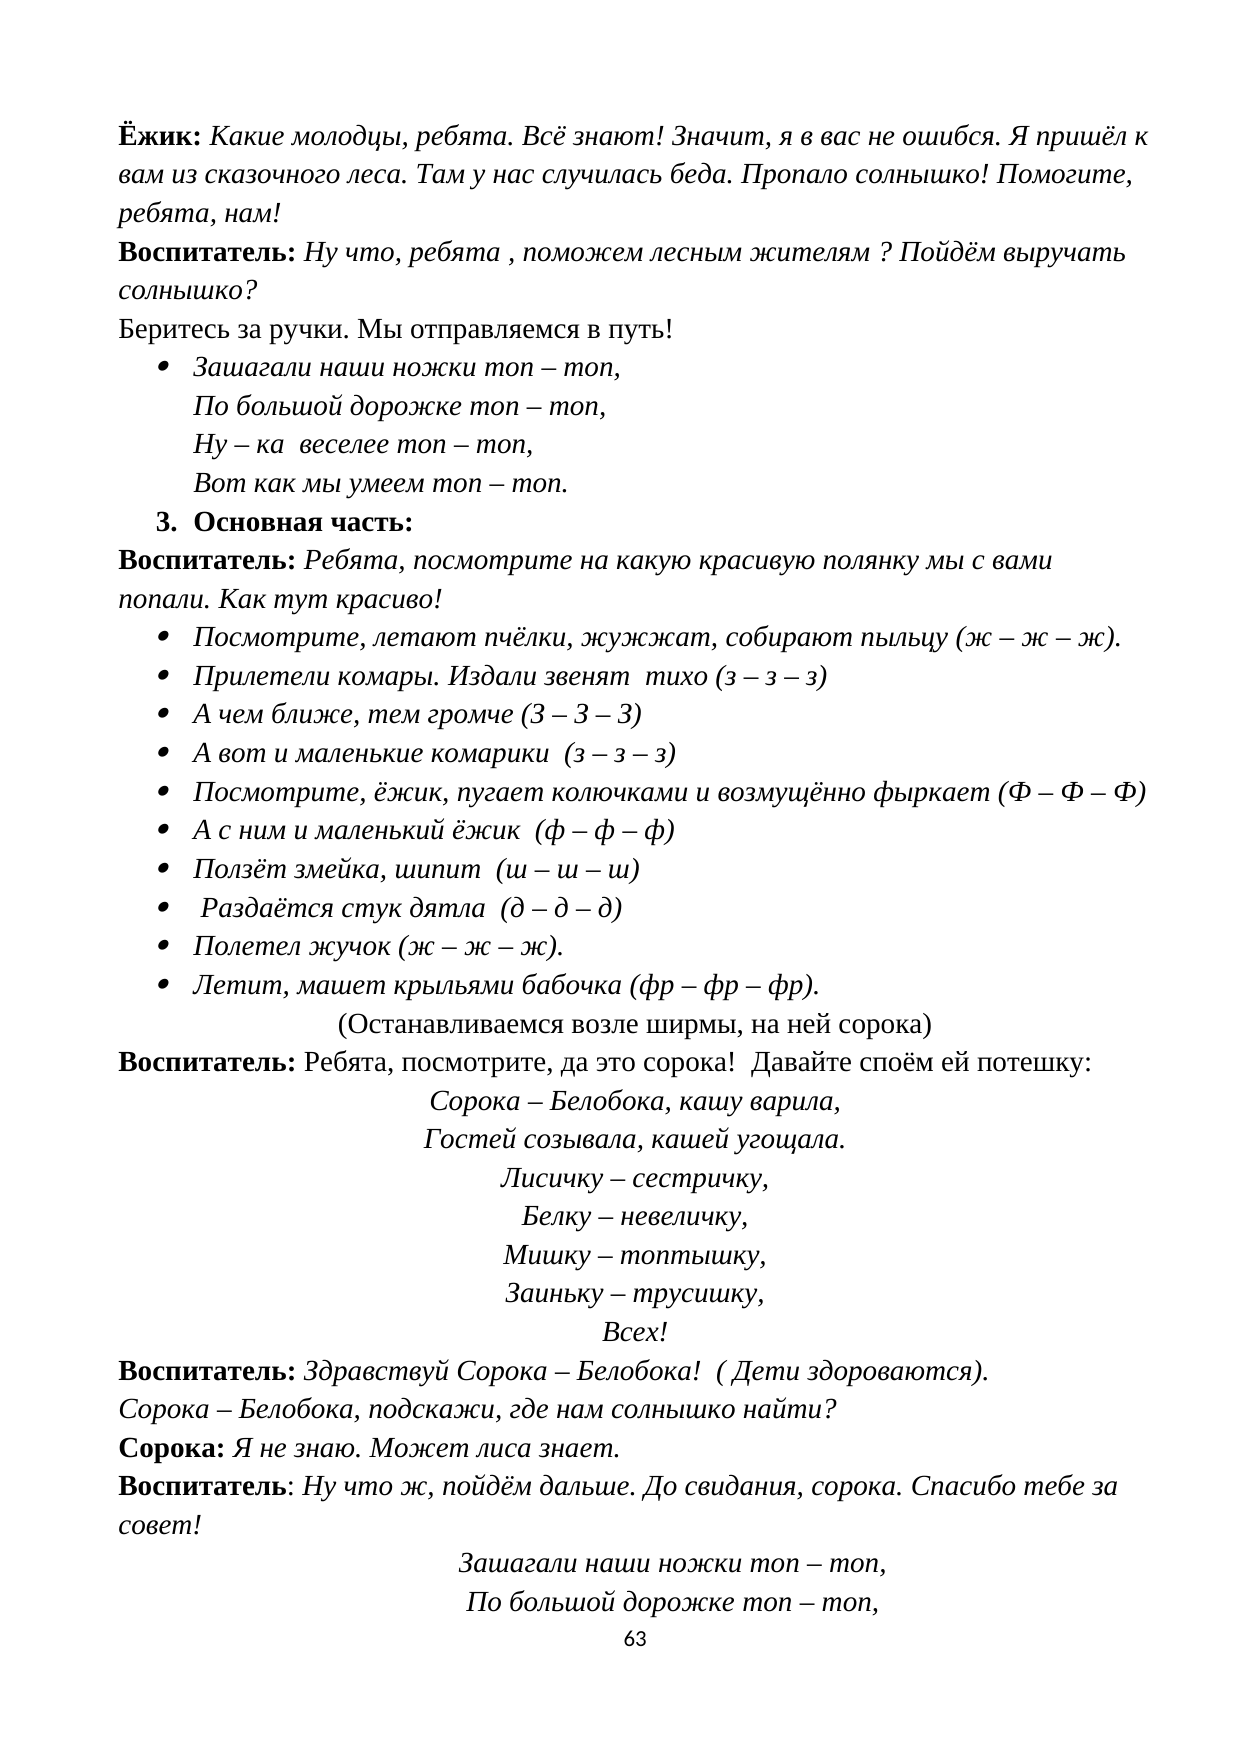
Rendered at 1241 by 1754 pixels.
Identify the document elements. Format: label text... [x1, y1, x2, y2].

text Воспитатель: Ребята, посмотрите на какую красивую полянку мы с вами попали. Как тут красиво! [118, 542, 1152, 614]
list А вот и маленькие комарики (з – з – з) [156, 735, 1152, 769]
text Сорока – Белобока, подскажи, где нам солнышко найти? [118, 1391, 1152, 1425]
text Воспитатель: Ну что, ребята , поможем лесным жителям ? Пойдём выручать солнышко? [118, 234, 1152, 306]
text Ёжик: Какие молодцы, ребята. Всё знают! Значит, я в вас не ошибся. Я пришёл к вам из сказочного леса. Там у нас случилась беда. Пропало солнышко! Помогите, ребята, нам! [118, 118, 1152, 229]
list А чем ближе, тем громче (З – З – З) [156, 697, 1152, 730]
list Зашагали наши ножки топ – топ, [156, 349, 1152, 383]
list Посмотрите, летают пчёлки, жужжат, собирают пыльцу (ж – ж – ж). [156, 619, 1152, 653]
list Основная часть: [156, 504, 1152, 537]
text Всех! [118, 1314, 1152, 1348]
list Прилетели комары. Издали звенят тихо (з – з – з) [156, 658, 1152, 692]
text Беритесь за ручки. Мы отправляемся в путь! [118, 311, 1152, 344]
text (Останавливаемся возле ширмы, на ней сорока) [118, 1006, 1152, 1039]
text Сорока: Я не знаю. Может лиса знает. [118, 1430, 1152, 1463]
list Посмотрите, ёжик, пугает колючками и возмущённо фыркает (Ф – Ф – Ф) [156, 774, 1152, 807]
text По большой дорожке топ – топ, [193, 388, 1152, 422]
text Воспитатель: Ребята, посмотрите, да это сорока! Давайте споём ей потешку: [118, 1044, 1152, 1078]
text Воспитатель: Здравствуй Сорока – Белобока! ( Дети здороваются). [118, 1353, 1152, 1386]
text Заиньку – трусишку, [118, 1276, 1152, 1309]
list Полетел жучок (ж – ж – ж). [156, 928, 1152, 962]
text Воспитатель: Ну что ж, пойдём дальше. До свидания, сорока. Спасибо тебе за совет! [118, 1468, 1152, 1540]
text Гостей созывала, кашей угощала. [118, 1121, 1152, 1155]
text Сорока – Белобока, кашу варила, [118, 1083, 1152, 1116]
text Белку – невеличку, [118, 1198, 1152, 1232]
list А с ним и маленький ёжик (ф – ф – ф) [156, 812, 1152, 846]
list Летит, машет крыльями бабочка (фр – фр – фр). [156, 967, 1152, 1001]
text Лисичку – сестричку, [118, 1160, 1152, 1193]
list Ползёт змейка, шипит (ш – ш – ш) [156, 851, 1152, 885]
text Ну – ка веселее топ – топ, [193, 427, 1152, 460]
text Зашагали наши ножки топ – топ, [193, 1545, 1152, 1579]
text Вот как мы умеем топ – топ. [193, 465, 1152, 499]
text Мишку – топтышку, [118, 1237, 1152, 1271]
list Раздаётся стук дятла (д – д – д) [156, 890, 1152, 923]
text По большой дорожке топ – топ, [193, 1584, 1152, 1617]
